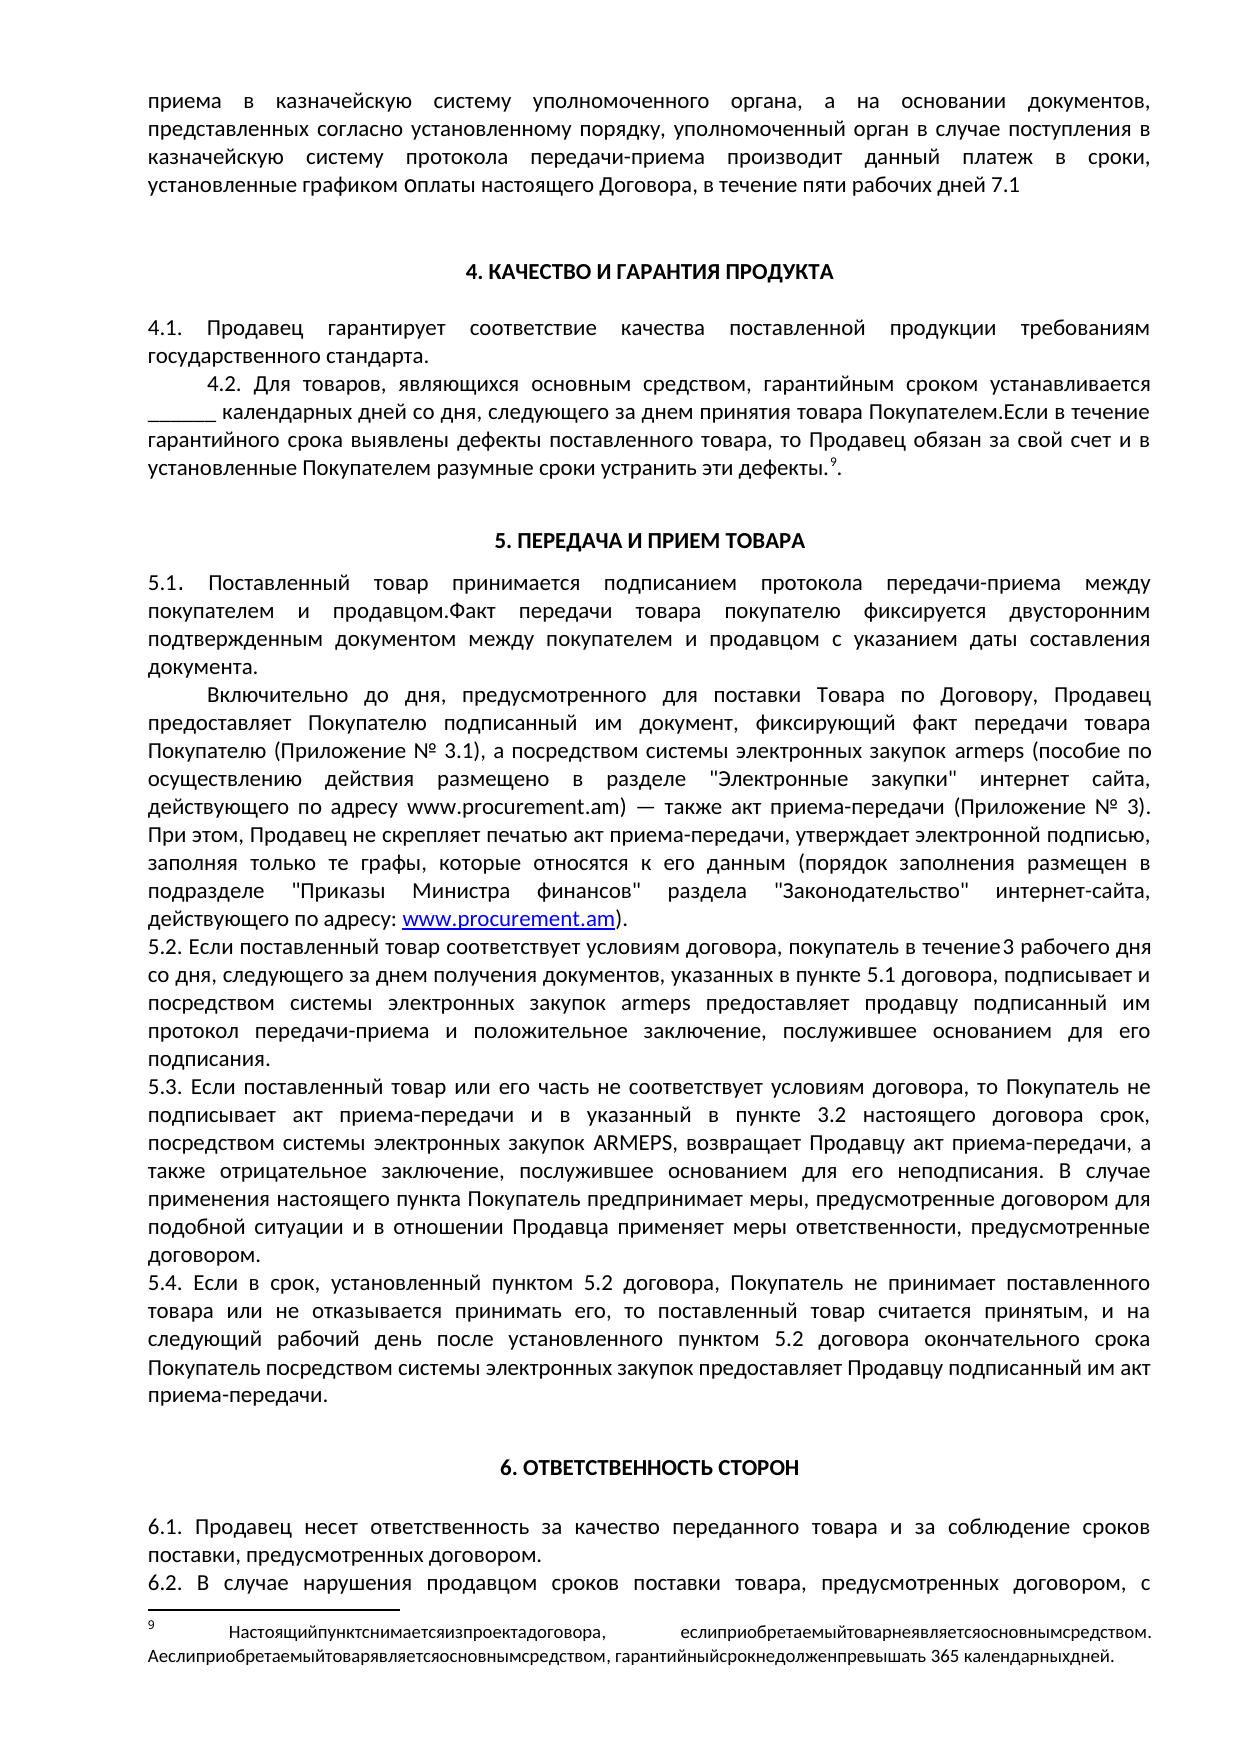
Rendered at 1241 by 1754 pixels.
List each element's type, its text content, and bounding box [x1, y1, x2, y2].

text 5.1․ Поставленный товар принимается подписанием протокола передачи-приема между покупателем и продавцом.Факт передачи товара покупателю фиксируется двусторонним подтвержденным документом между покупателем и продавцом с указанием даты составления документа. [148, 568, 1152, 680]
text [148, 1568, 1152, 1596]
text Включительно до дня, предусмотренного для поставки Товара по Договору, Продавец предоставляет Покупателю подписанный им документ, фиксирующий факт передачи товара Покупателю (Приложение № 3.1), а посредством системы электронных закупок armeps (пособие по осуществлению действия размещено в разделе "Электронные закупки" интернет сайта, действующего по адресу www.procurement.am) — также акт приема-передачи (Приложение № 3). При этом, Продавец не скрепляет печатью акт приема-передачи, утверждает электронной подписью, заполняя только те графы, которые относятся к его данным (порядок заполнения размещен в подразделе "Приказы Министра финансов" раздела "Законодательство" интернет-сайта, действующего по адресу: www.procurement.am). [148, 680, 1152, 932]
text 6.1. Продавец несет ответственность за качество переданного товара и за соблюдение сроков поставки, предусмотренных договором. [148, 1512, 1152, 1568]
text 5.4. Если в срок, установленный пунктом 5.2 договора, Покупатель не принимает поставленного товара или не отказывается принимать его, то поставленный товар считается принятым, и на следующий рабочий день после установленного пунктом 5.2 договора окончательного срока Покупатель посредством системы электронных закупок предоставляет Продавцу подписанный им акт приема-передачи. [148, 1268, 1152, 1409]
text 5.3. Если поставленный товар или его часть не соответствует условиям договора, то Покупатель не подписывает акт приема-передачи и в указанный в пункте 3.2 настоящего договора срок, посредством системы электронных закупок ARMEPS, возвращает Продавцу акт приема-передачи, а также отрицательное заключение, послужившее основанием для его неподписания. В случае применения настоящего пункта Покупатель предпринимает меры, предусмотренные договором для подобной ситуации и в отношении Продавца применяет меры ответственности, предусмотренные договором. [148, 1072, 1152, 1268]
text 4.1. Продавец гарантирует соответствие качества поставленной продукции требованиям государственного стандарта. [148, 313, 1152, 369]
text 5.2. Если поставленный товар соответствует условиям договора, покупатель в течение3 рабочего дня со дня, следующего за днем получения документов, указанных в пункте 5.1 договора, подписывает и посредством системы электронных закупок armeps предоставляет продавцу подписанный им протокол передачи-приема и положительное заключение, послужившее основанием для его подписания. [148, 932, 1152, 1072]
text 6. ОТВЕТСТВЕННОСТЬ СТОРОН [148, 1453, 1152, 1481]
text 4. КАЧЕСТВО И ГАРАНТИЯ ПРОДУКТА [148, 257, 1152, 285]
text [148, 86, 1152, 198]
text 4.2. Для товаров, являющихся основным средством, гарантийным сроком устанавливается ______ календарных дней со дня, следующего за днем принятия товара Покупателем.Если в течение гарантийного срока выявлены дефекты поставленного товара, то Продавец обязан за свой счет и в установленные Покупателем разумные сроки устранить эти дефекты.. [148, 369, 1152, 481]
text 5. ПЕРЕДАЧА И ПРИЕМ ТОВАРА [148, 526, 1152, 554]
